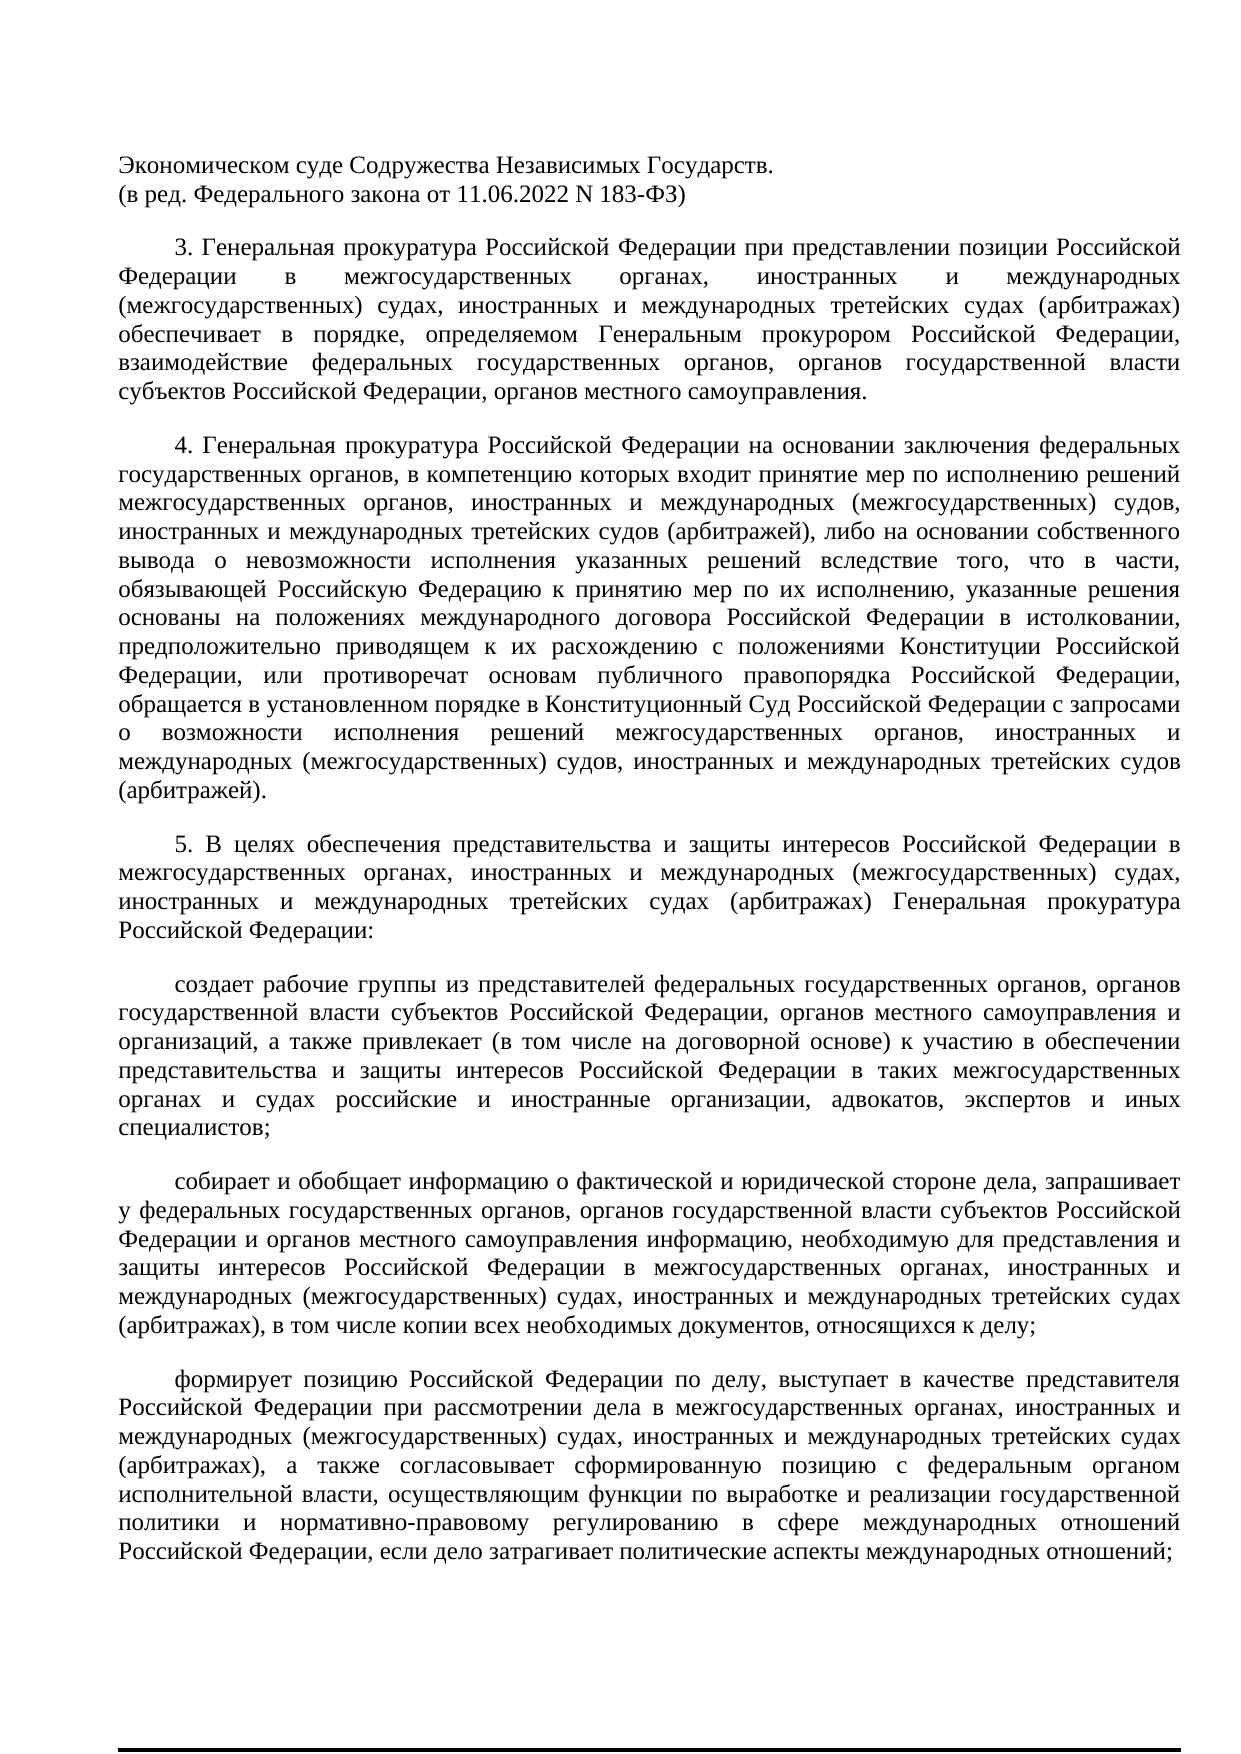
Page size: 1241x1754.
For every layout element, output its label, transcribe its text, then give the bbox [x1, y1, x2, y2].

text формирует позицию Российской Федерации по делу, выступает в качестве представителя Российской Федерации при рассмотрении дела в межгосударственных органах, иностранных и международных (межгосударственных) судах, иностранных и международных третейских судах (арбитражах), а также согласовывает сформированную позицию с федеральным органом исполнительной власти, осуществляющим функции по выработке и реализации государственной политики и нормативно-правовому регулированию в сфере международных отношений Российской Федерации, если дело затрагивает политические аспекты международных отношений; [118, 1364, 1181, 1565]
text 5. В целях обеспечения представительства и защиты интересов Российской Федерации в межгосударственных органах, иностранных и международных (межгосударственных) судах, иностранных и международных третейских судах (арбитражах) Генеральная прокуратура Российской Федерации: [118, 829, 1181, 944]
text 3. Генеральная прокуратура Российской Федерации при представлении позиции Российской Федерации в межгосударственных органах, иностранных и международных (межгосударственных) судах, иностранных и международных третейских судах (арбитражах) обеспечивает в порядке, определяемом Генеральным прокурором Российской Федерации, взаимодействие федеральных государственных органов, органов государственной власти субъектов Российской Федерации, органов местного самоуправления. [118, 232, 1181, 405]
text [118, 150, 1181, 179]
text создает рабочие группы из представителей федеральных государственных органов, органов государственной власти субъектов Российской Федерации, органов местного самоуправления и организаций, а также привлекает (в том числе на договорной основе) к участию в обеспечении представительства и защиты интересов Российской Федерации в таких межгосударственных органах и судах российские и иностранные организации, адвокатов, экспертов и иных специалистов; [118, 969, 1181, 1141]
text 4. Генеральная прокуратура Российской Федерации на основании заключения федеральных государственных органов, в компетенцию которых входит принятие мер по исполнению решений межгосударственных органов, иностранных и международных (межгосударственных) судов, иностранных и международных третейских судов (арбитражей), либо на основании собственного вывода о невозможности исполнения указанных решений вследствие того, что в части, обязывающей Российскую Федерацию к принятию мер по их исполнению, указанные решения основаны на положениях международного договора Российской Федерации в истолковании, предположительно приводящем к их расхождению с положениями Конституции Российской Федерации, или противоречат основам публичного правопорядка Российской Федерации, обращается в установленном порядке в Конституционный Суд Российской Федерации с запросами о возможности исполнения решений межгосударственных органов, иностранных и международных (межгосударственных) судов, иностранных и международных третейских судов (арбитражей). [118, 430, 1181, 804]
text собирает и обобщает информацию о фактической и юридической стороне дела, запрашивает у федеральных государственных органов, органов государственной власти субъектов Российской Федерации и органов местного самоуправления информацию, необходимую для представления и защиты интересов Российской Федерации в межгосударственных органах, иностранных и международных (межгосударственных) судах, иностранных и международных третейских судах (арбитражах), в том числе копии всех необходимых документов, относящихся к делу; [118, 1166, 1181, 1339]
text (в ред. Федерального закона от 11.06.2022 N 183-ФЗ) [118, 179, 1181, 207]
